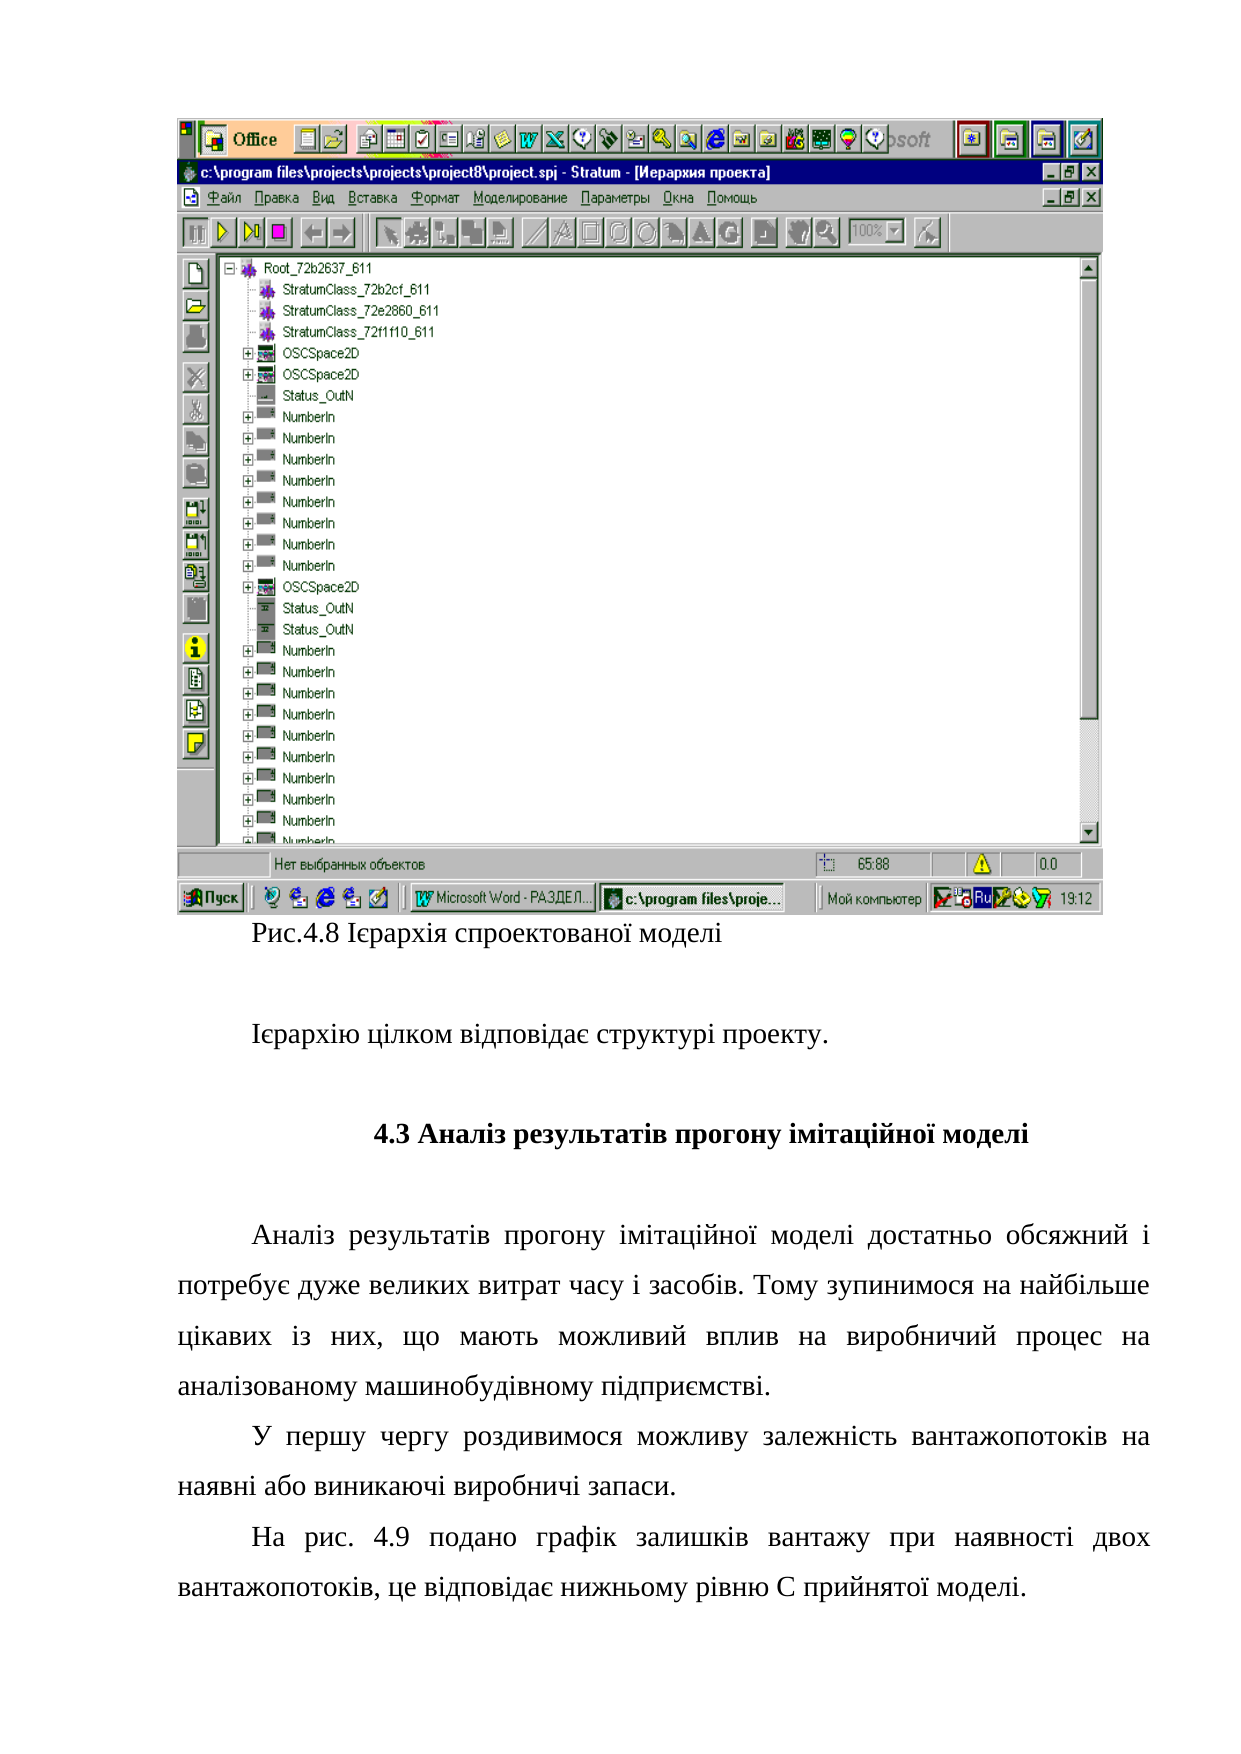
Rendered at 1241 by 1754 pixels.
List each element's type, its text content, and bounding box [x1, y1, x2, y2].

picture [177, 118, 1103, 915]
text На рис. 4.9 подано графік залишків вантажу при наявності двох вантажопотоків, це відповідає нижньому рівню С прийнятої моделі. [177, 1519, 1152, 1603]
text Аналіз результатів прогону імітаційної моделі достатньо обсяжний і потребує дуже великих витрат часу і засобів. Тому зупинимося на найбільше цікавих із них, що мають можливий вплив на виробничий процес на аналізованому машинобудівному підприємстві. [177, 1217, 1152, 1401]
subtitle 4.3 Аналіз результатів прогону імітаційної моделі [177, 1116, 1152, 1150]
text У першу чергу роздивимося можливу залежність вантажопотоків на наявні або виникаючі виробничі запаси. [177, 1418, 1152, 1502]
text Ієрархію цілком відповідає структурі проекту. [177, 1016, 1152, 1049]
text Рис.4.8 Ієрархія спроектованої моделі [177, 915, 1152, 949]
